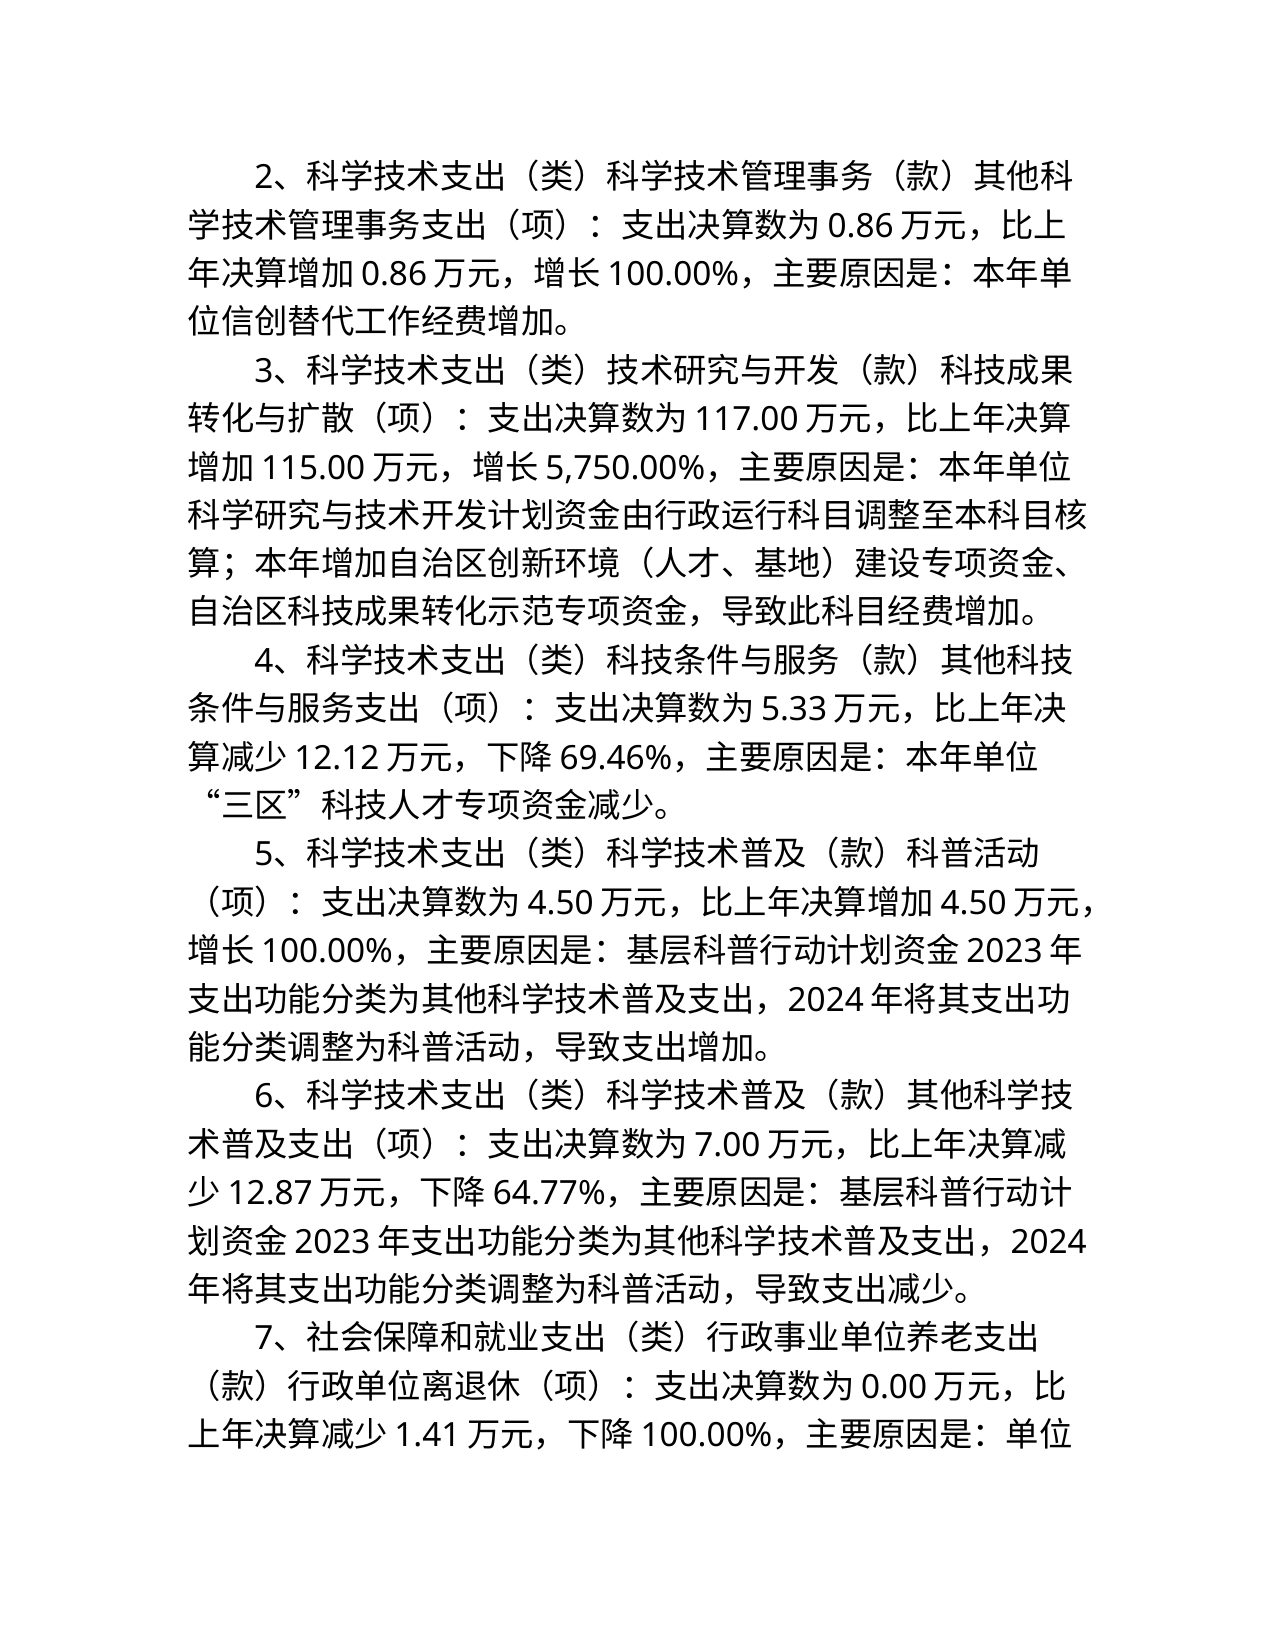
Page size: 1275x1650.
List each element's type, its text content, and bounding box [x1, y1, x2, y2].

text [187, 1311, 1087, 1456]
text 6、科学技术支出（类）科学技术普及（款）其他科学技术普及支出（项）：支出决算数为7.00万元，比上年决算减少12.87万元，下降64.77%，主要原因是：基层科普行动计划资金2023年支出功能分类为其他科学技术普及支出，2024年将其支出功能分类调整为科普活动，导致支出减少。 [187, 1069, 1087, 1311]
text 4、科学技术支出（类）科技条件与服务（款）其他科技条件与服务支出（项）：支出决算数为5.33万元，比上年决算减少12.12万元，下降69.46%，主要原因是：本年单位“三区”科技人才专项资金减少。 [187, 633, 1087, 827]
text 3、科学技术支出（类）技术研究与开发（款）科技成果转化与扩散（项）：支出决算数为117.00万元，比上年决算增加115.00万元，增长5,750.00%，主要原因是：本年单位科学研究与技术开发计划资金由行政运行科目调整至本科目核算；本年增加自治区创新环境（人才、基地）建设专项资金、自治区科技成果转化示范专项资金，导致此科目经费增加。 [187, 343, 1087, 633]
text 2、科学技术支出（类）科学技术管理事务（款）其他科学技术管理事务支出（项）：支出决算数为0.86万元，比上年决算增加0.86万元，增长100.00%，主要原因是：本年单位信创替代工作经费增加。 [187, 150, 1087, 343]
text 5、科学技术支出（类）科学技术普及（款）科普活动（项）：支出决算数为4.50万元，比上年决算增加4.50万元，增长100.00%，主要原因是：基层科普行动计划资金2023年支出功能分类为其他科学技术普及支出，2024年将其支出功能分类调整为科普活动，导致支出增加。 [187, 827, 1087, 1069]
